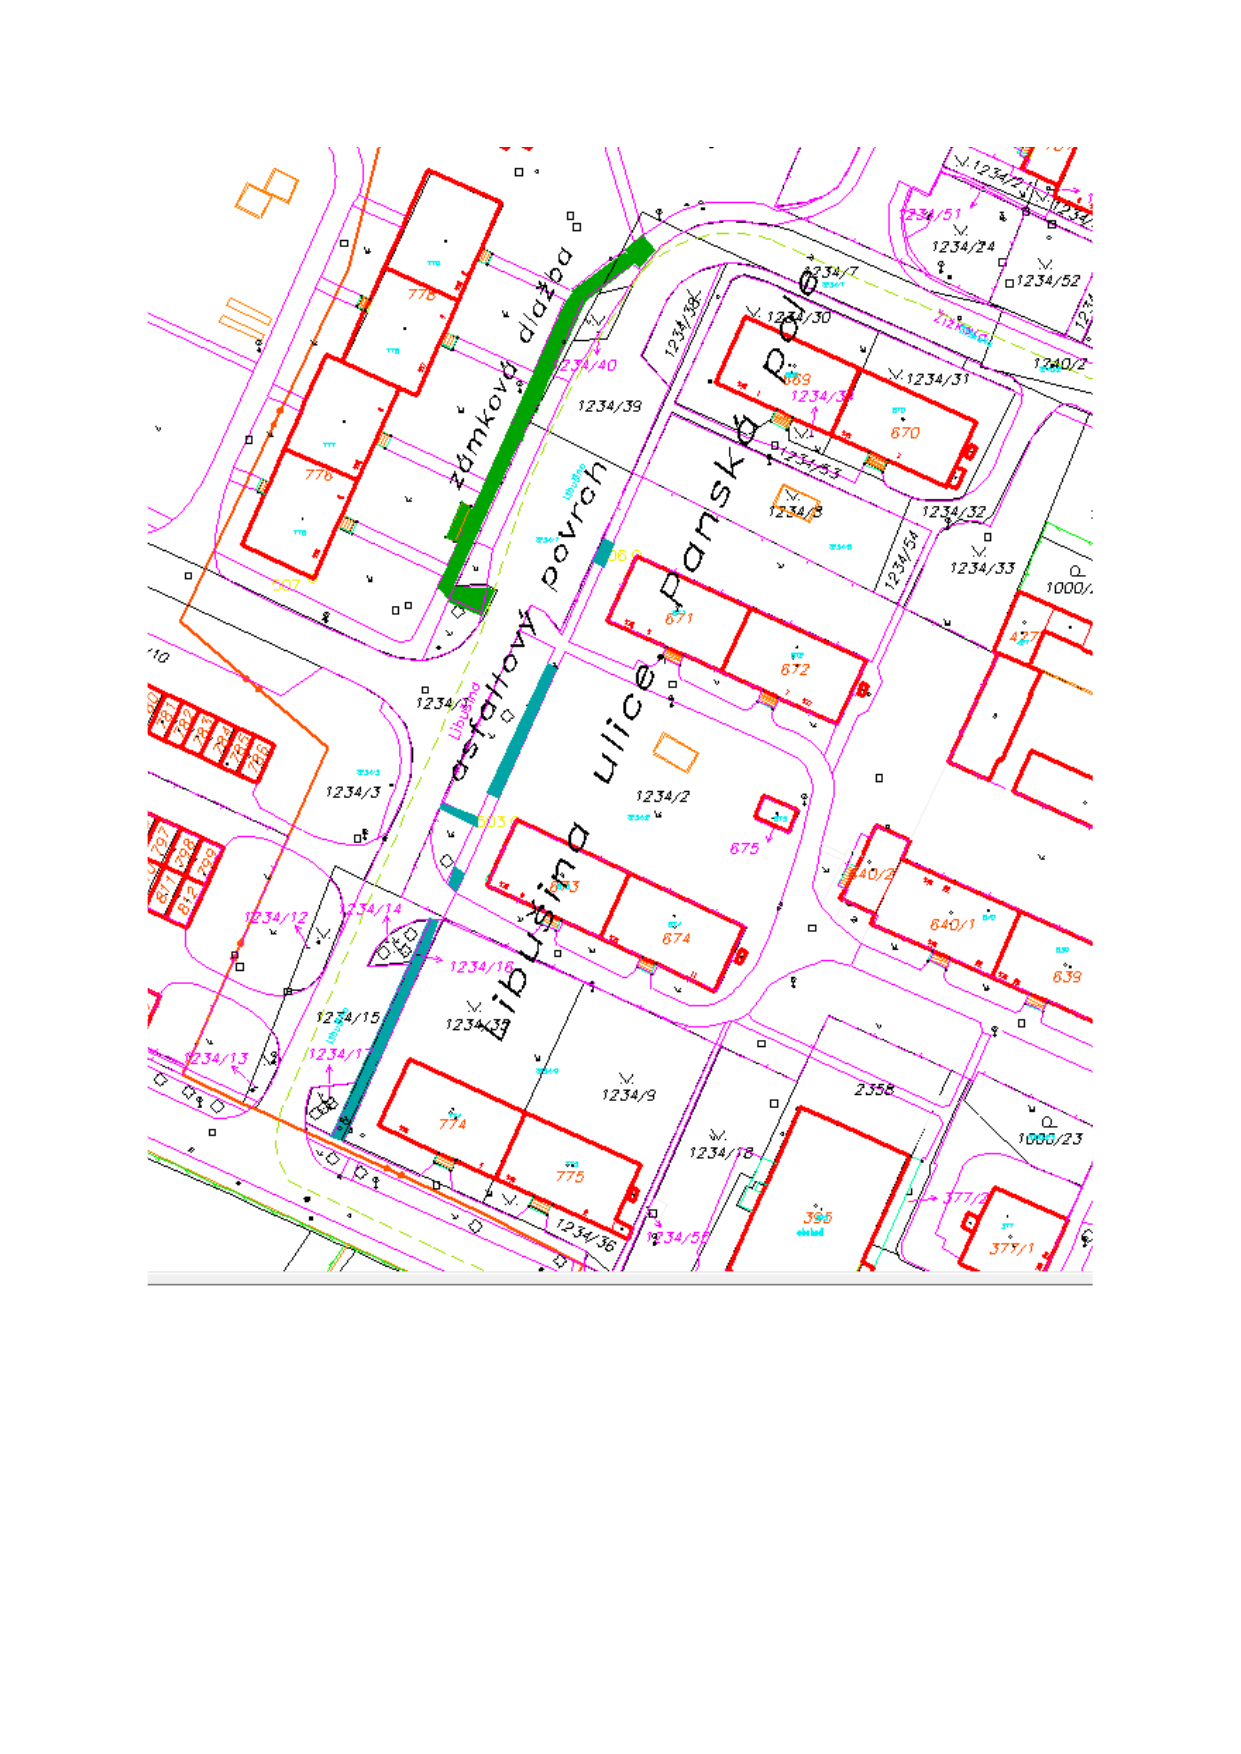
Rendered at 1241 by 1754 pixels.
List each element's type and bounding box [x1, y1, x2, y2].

picture [147, 147, 1093, 1287]
